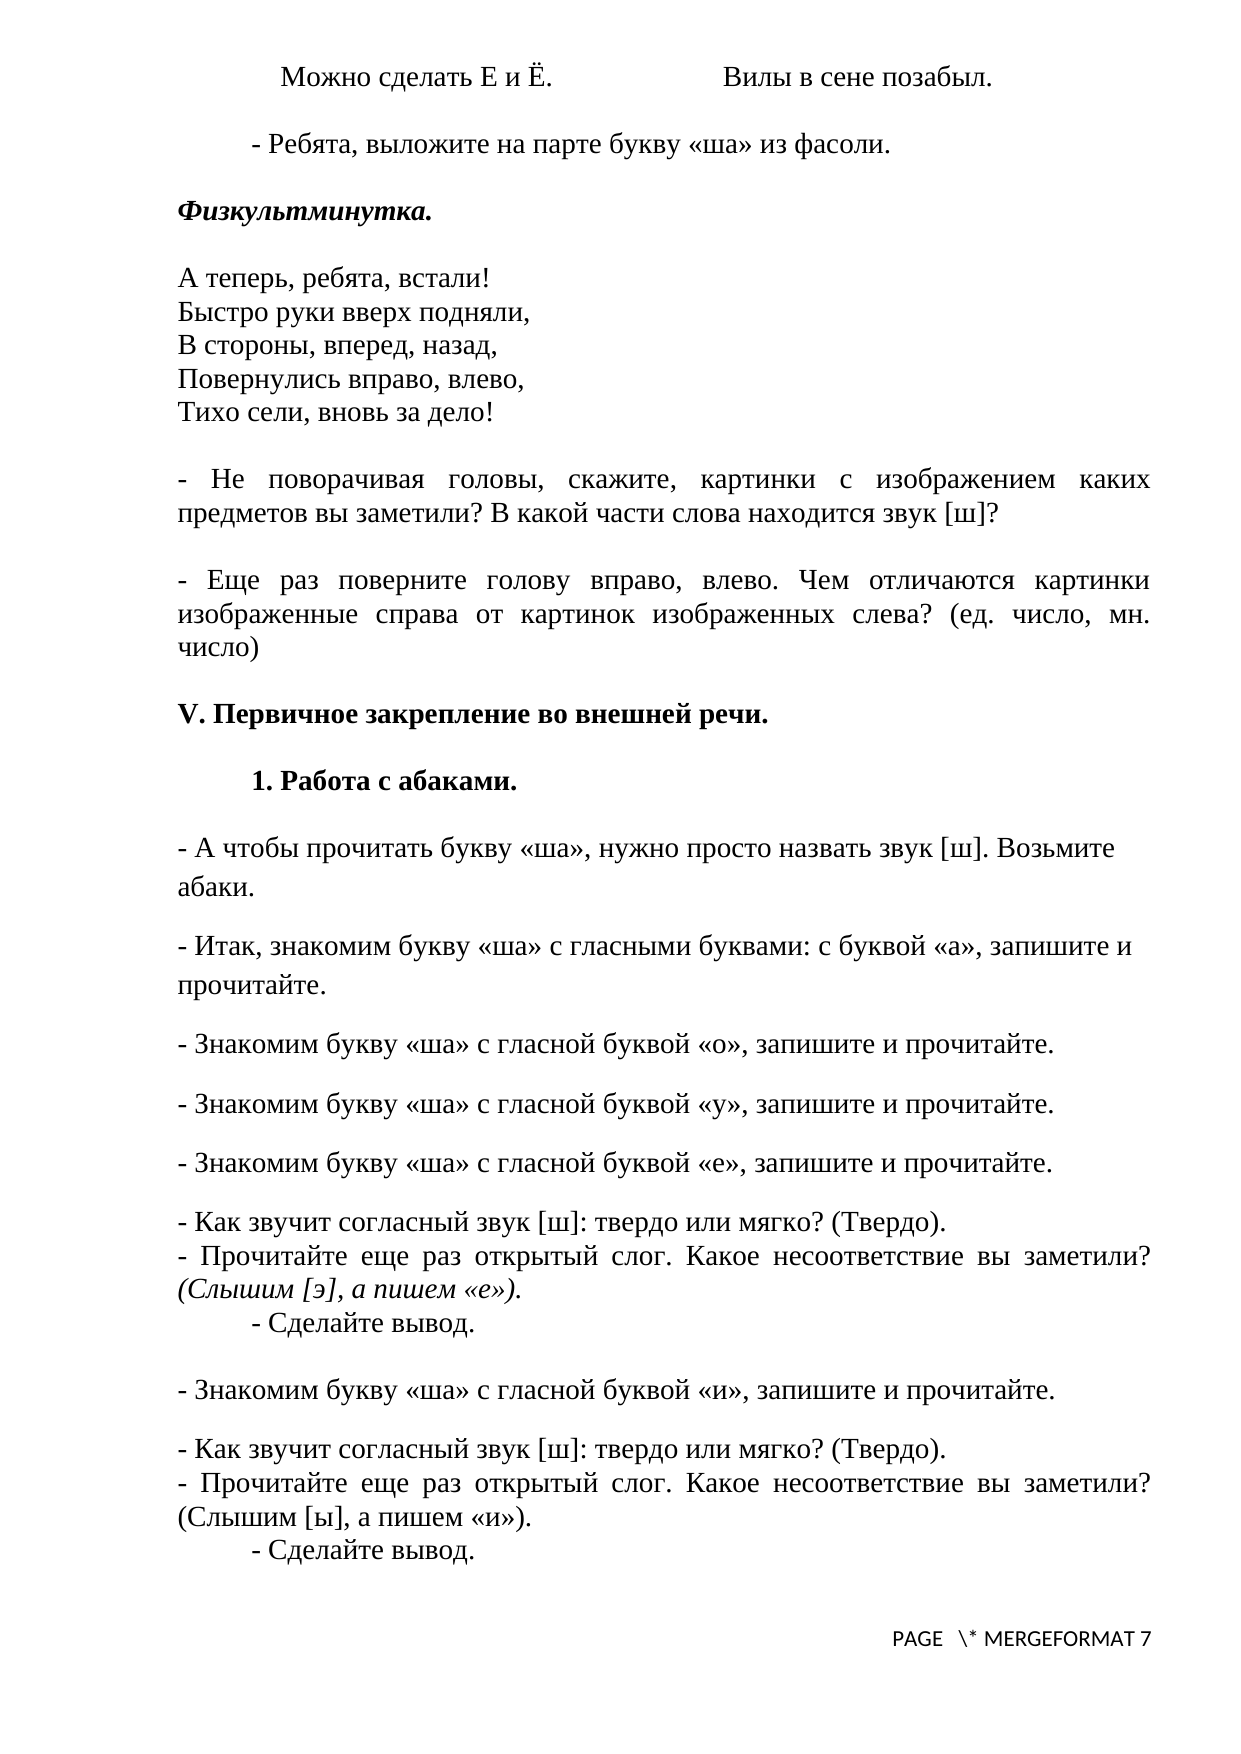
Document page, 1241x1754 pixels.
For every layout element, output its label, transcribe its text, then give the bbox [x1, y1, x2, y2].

text - Прочитайте еще раз открытый слог. Какое несоответствие вы заметили? (Слышим [э], а пишем «е»). [177, 1238, 1152, 1305]
text - Как звучит согласный звук [ш]: твердо или мягко? (Твердо). [177, 1204, 1152, 1238]
text - Знакомим букву «ша» с гласной буквой «у», запишите и прочитайте. [177, 1086, 1152, 1119]
text - Сделайте вывод. [177, 1305, 1152, 1339]
text - Итак, знакомим букву «ша» с гласными буквами: с буквой «а», запишите и прочитайте. [177, 928, 1152, 1001]
text 1. Работа с абаками. [177, 763, 1152, 797]
text - Не поворачивая головы, скажите, картинки с изображением каких предметов вы заметили? В какой части слова находится звук [ш]? [177, 462, 1152, 529]
text Физкультминутка. [177, 193, 1152, 227]
text - Знакомим букву «ша» с гласной буквой «е», запишите и прочитайте. [177, 1145, 1152, 1179]
text V. Первичное закрепление во внешней речи. [177, 696, 1152, 730]
text Повернулись вправо, влево, [177, 361, 1152, 394]
text Тихо сели, вновь за дело! [177, 394, 1152, 428]
text А теперь, ребята, встали! [177, 260, 1152, 294]
text - Ребята, выложите на парте букву «ша» из фасоли. [177, 126, 1152, 160]
text - Знакомим букву «ша» с гласной буквой «о», запишите и прочитайте. [177, 1026, 1152, 1060]
text - Еще раз поверните голову вправо, влево. Чем отличаются картинки изображенные справа от картинок изображенных слева? (ед. число, мн. число) [177, 562, 1152, 663]
text - А чтобы прочитать букву «ша», нужно просто назвать звук [ш]. Возьмите абаки. [177, 831, 1152, 903]
text - Как звучит согласный звук [ш]: твердо или мягко? (Твердо). [177, 1432, 1152, 1465]
text Можно сделать Е и Ё. Вилы в сене позабыл. [177, 59, 1152, 93]
text В стороны, вперед, назад, [177, 327, 1152, 361]
text - Сделайте вывод. [177, 1532, 1152, 1566]
text - Знакомим букву «ша» с гласной буквой «и», запишите и прочитайте. [177, 1372, 1152, 1406]
text Быстро руки вверх подняли, [177, 294, 1152, 327]
text - Прочитайте еще раз открытый слог. Какое несоответствие вы заметили? (Слышим [ы], а пишем «и»). [177, 1465, 1152, 1532]
